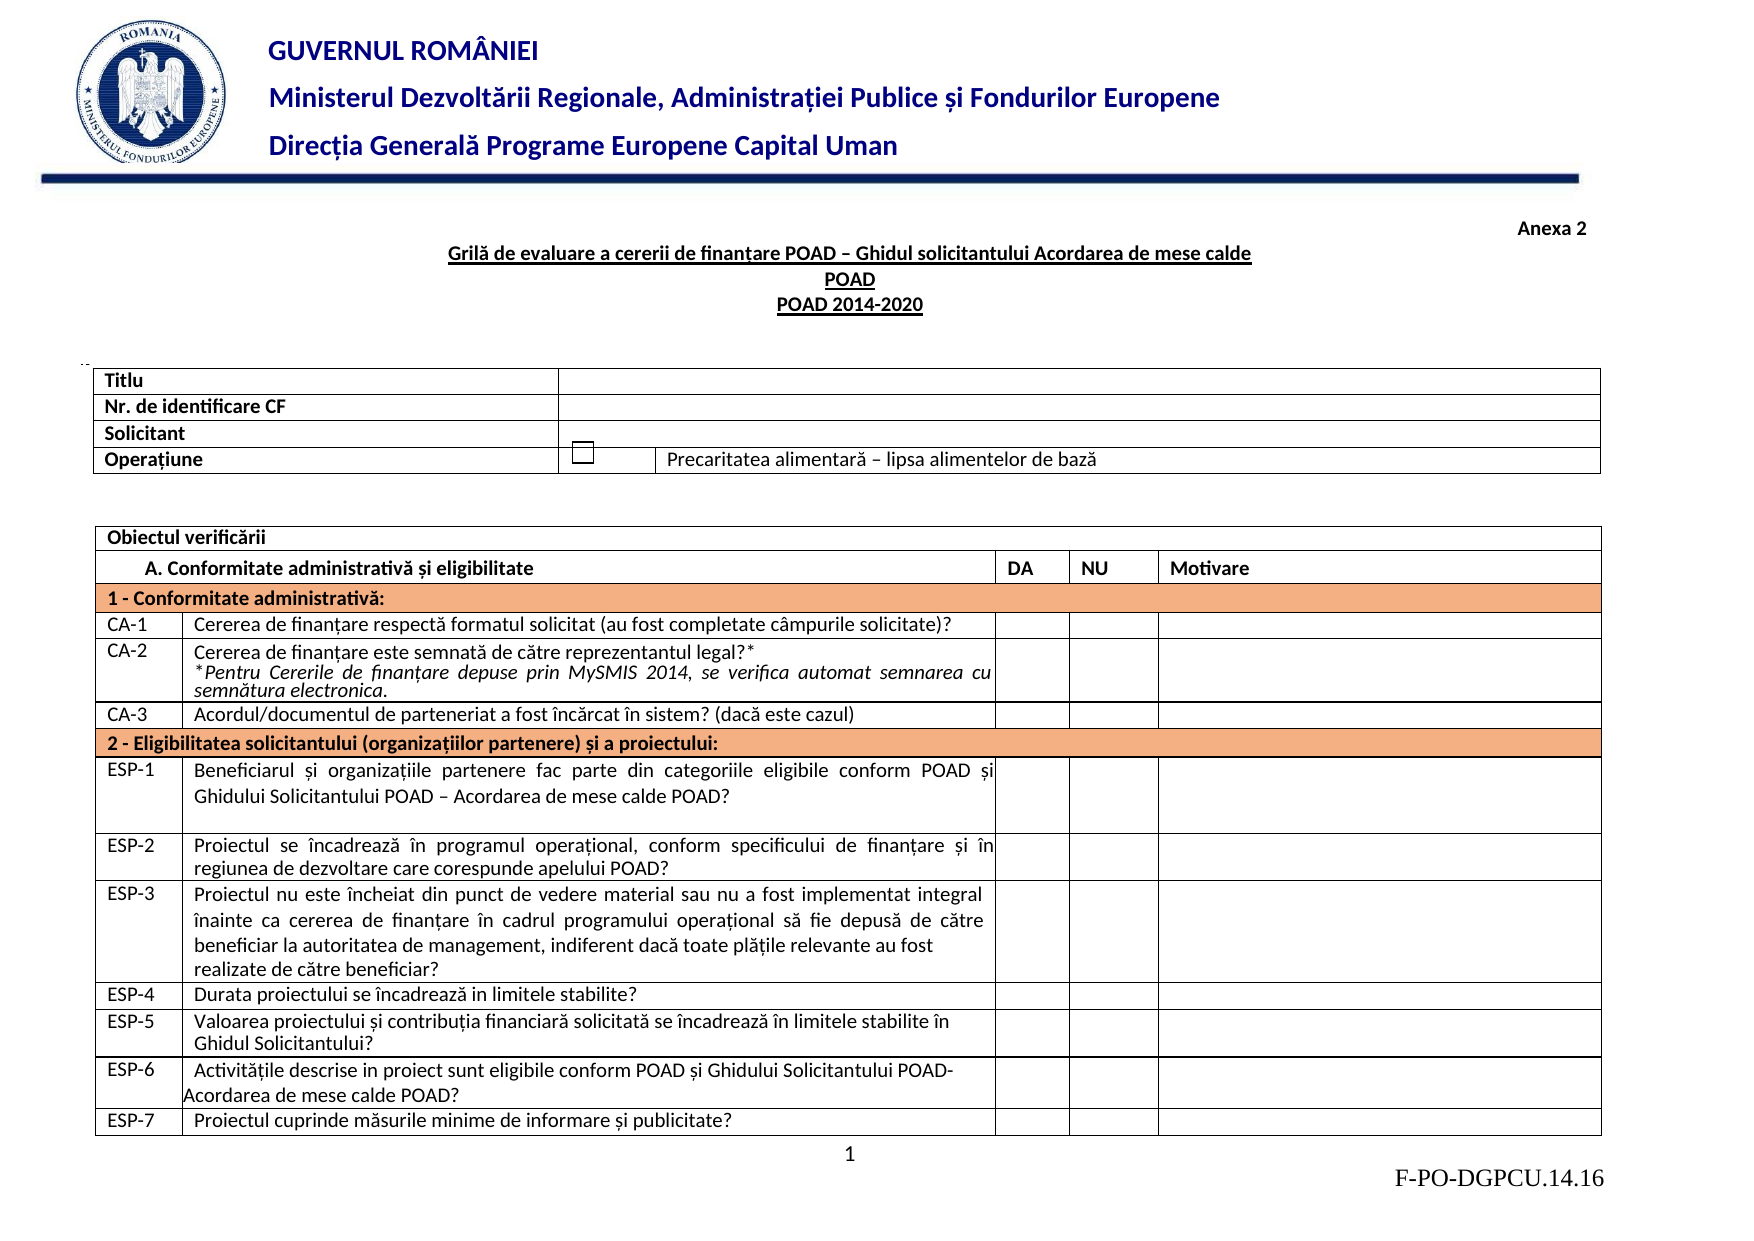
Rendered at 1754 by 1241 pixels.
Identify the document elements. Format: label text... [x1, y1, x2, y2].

table_cell Acordul/documentul de parteneriat a fost încărcat în sistem? (dacă este cazul) [183, 703, 995, 728]
table_cell DA [996, 551, 1069, 583]
table_header Titlu [94, 369, 558, 394]
table_cell [1070, 1010, 1158, 1056]
table_cell CA-2 [96, 639, 182, 701]
table_cell [1070, 834, 1158, 880]
table_cell [1159, 881, 1601, 982]
table_cell [1159, 1010, 1601, 1056]
table_cell [1159, 834, 1601, 880]
table_cell [996, 703, 1069, 728]
table_cell [1159, 983, 1601, 1008]
table_cell ESP-7 [96, 1109, 182, 1134]
table_cell [1070, 881, 1158, 982]
table_cell ESP-5 [96, 1010, 182, 1056]
table_cell Durata proiectului se încadrează in limitele stabilite? [183, 983, 995, 1008]
table_cell Cererea de finanțare este semnată de către reprezentantul legal?* *Pentru Cererile de finanțare depuse prin MySMIS 2014, se verifica automat semnarea cu semnătura electronica. [183, 639, 995, 701]
table_cell ESP-1 [96, 758, 182, 833]
table_cell [1159, 639, 1601, 701]
table_cell Valoarea proiectului și contribuția financiară solicitată se încadrează în limitele stabilite în Ghidul Solicitantului? [183, 1010, 995, 1056]
table_cell [1159, 758, 1601, 833]
table_cell [1159, 1058, 1601, 1108]
picture [0, 16, 1613, 203]
table_cell [996, 1010, 1069, 1056]
text Anexa 2 [1517, 215, 1616, 241]
table_cell Nr. de identificare CF [94, 395, 558, 420]
table_cell [996, 613, 1069, 638]
table_cell 2 - Eligibilitatea solicitantului (organizațiilor partenere) și a proiectului: [96, 729, 1601, 756]
table_cell NU [1070, 551, 1158, 583]
table_cell [1070, 613, 1158, 638]
table_cell Solicitant [94, 421, 558, 447]
table_cell [1070, 703, 1158, 728]
table_cell Cererea de finanțare respectă formatul solicitat (au fost completate câmpurile solicitate)? [183, 613, 995, 638]
table_header [559, 369, 1600, 394]
table_cell [1070, 1109, 1158, 1134]
table_cell ESP-3 [96, 881, 182, 982]
table_cell [1159, 1109, 1601, 1134]
table_cell ESP-4 [96, 983, 182, 1008]
table_cell Activitățile descrise in proiect sunt eligibile conform POAD și Ghidului Solicitantului POAD- Acordarea de mese calde POAD? [183, 1058, 995, 1108]
text POAD 2014-2020 [148, 291, 1552, 317]
table_cell [1159, 703, 1601, 728]
table_cell Proiectul se încadrează în programul operațional, conform specificului de finanțare și în regiunea de dezvoltare care corespunde apelului POAD? [183, 834, 995, 880]
table_cell Motivare [1159, 551, 1601, 583]
table_cell CA-3 [96, 703, 182, 728]
table_cell [996, 1058, 1069, 1108]
table_cell 1 - Conformitate administrativă: [96, 584, 1601, 612]
table_cell [996, 881, 1069, 982]
table_cell [996, 834, 1069, 880]
text POAD [148, 266, 1552, 291]
table_cell [1070, 758, 1158, 833]
table_cell [996, 758, 1069, 833]
table_cell A. Conformitate administrativă și eligibilitate [96, 551, 995, 583]
table_cell [1070, 983, 1158, 1008]
table_cell [559, 421, 1600, 447]
table_cell [996, 1109, 1069, 1134]
table_cell ESP-6 [96, 1058, 182, 1108]
table_cell Operațiune [94, 448, 558, 473]
table_cell ESP-2 [96, 834, 182, 880]
table_cell Beneficiarul și organizațiile partenere fac parte din categoriile eligibile conform POAD și Ghidului Solicitantului POAD – Acordarea de mese calde POAD? [183, 758, 995, 833]
table_cell [1070, 1058, 1158, 1108]
table_cell Proiectul cuprinde măsurile minime de informare și publicitate? [183, 1109, 995, 1134]
table_cell Precaritatea alimentară – lipsa alimentelor de bază [656, 448, 1600, 473]
table_cell [996, 639, 1069, 701]
table_cell [1159, 613, 1601, 638]
table_cell [559, 395, 1600, 420]
table_cell [559, 448, 655, 473]
text Grilă de evaluare a cererii de finanțare POAD – Ghidul solicitantului Acordarea de mese calde [148, 241, 1552, 266]
table_cell [1070, 639, 1158, 701]
table_cell [996, 983, 1069, 1008]
table_cell CA-1 [96, 613, 182, 638]
table_cell Proiectul nu este încheiat din punct de vedere material sau nu a fost implementat integral înainte ca cererea de finanțare în cadrul programului operațional să fie depusă de către beneficiar la autoritatea de management, indiferent dacă toate plățile relevante au fost realizate de către beneficiar? [183, 881, 995, 982]
table_header Obiectul verificării [96, 527, 1601, 549]
